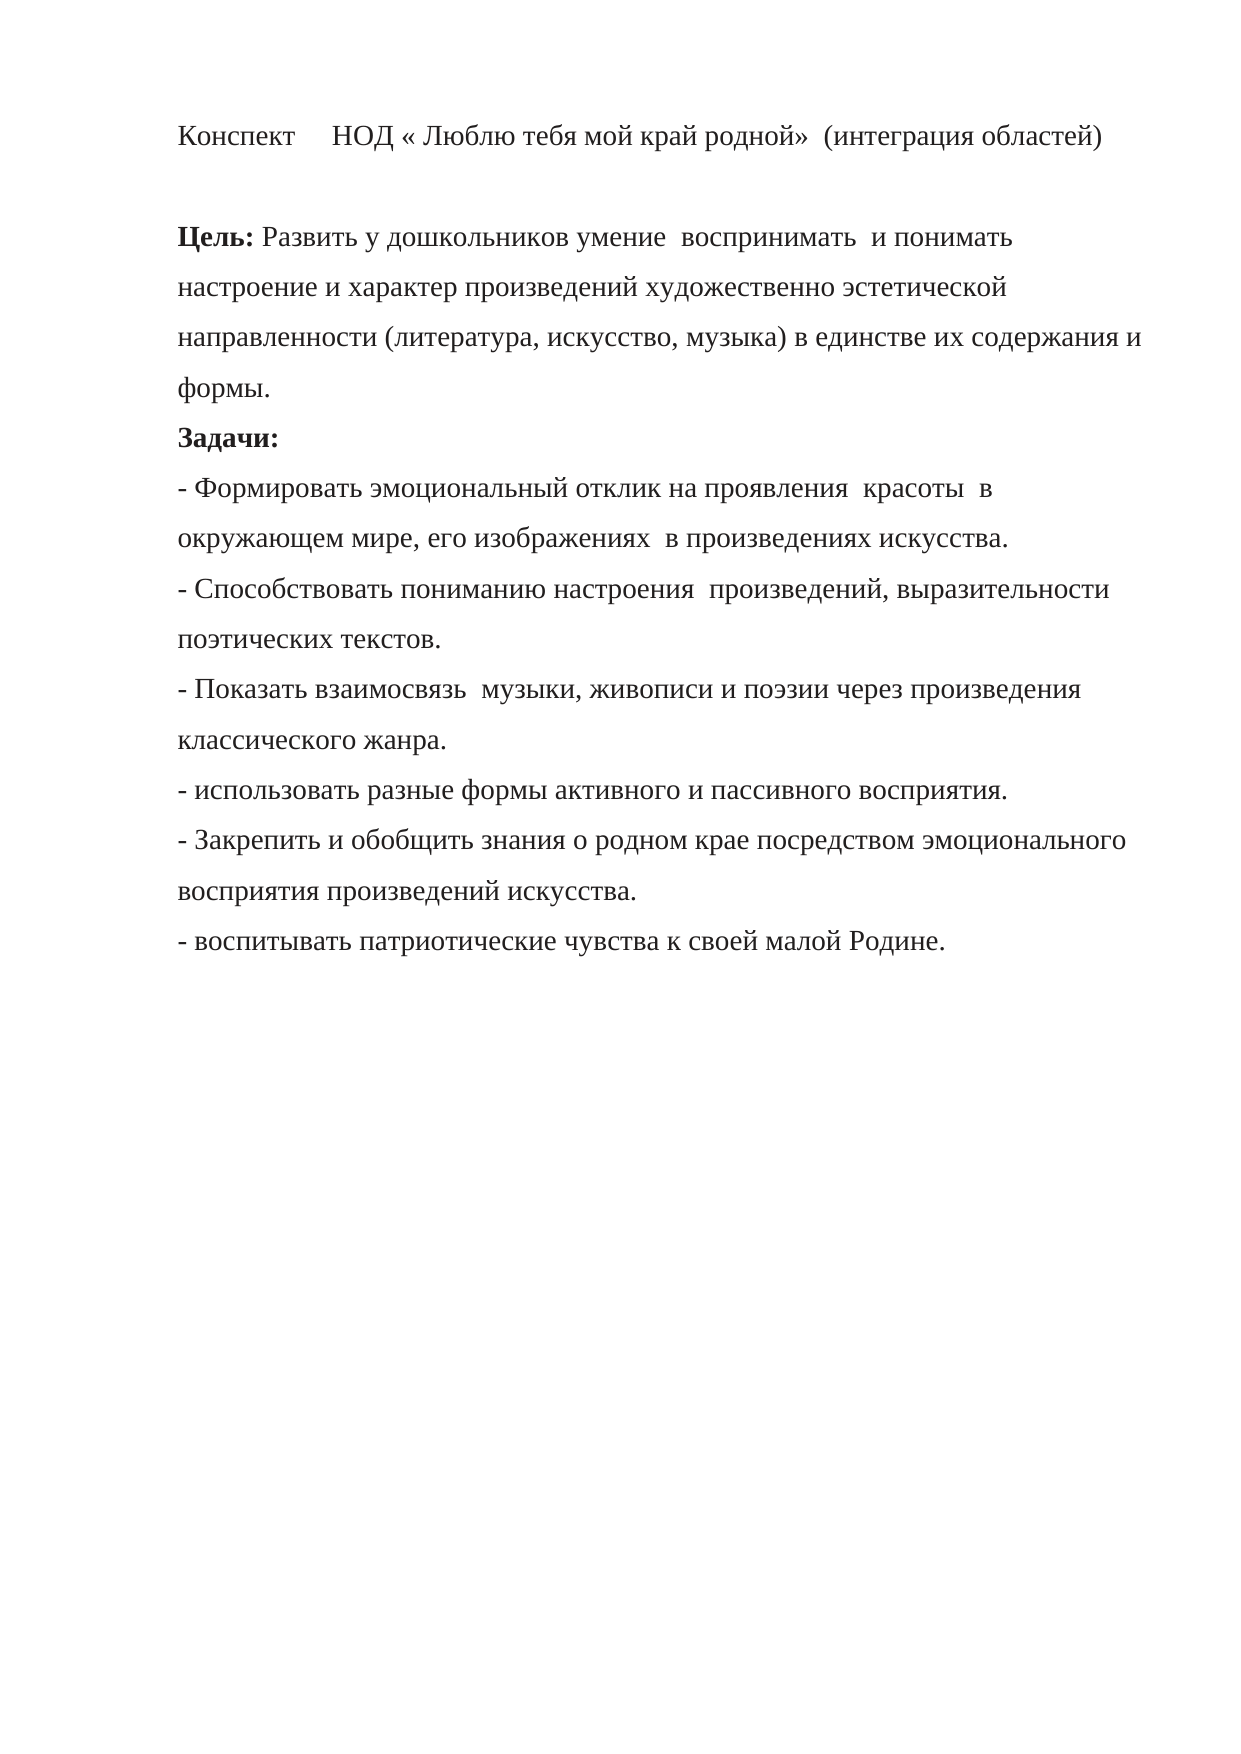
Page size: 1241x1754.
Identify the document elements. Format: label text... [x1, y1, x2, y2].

text Конспект НОД « Люблю тебя мой край родной» (интеграция областей) [177, 118, 1152, 152]
text - воспитывать патриотические чувства к своей малой Родине. [177, 923, 1152, 957]
text Задачи: [177, 420, 1152, 453]
text - Способствовать пониманию настроения произведений, выразительности поэтических текстов. [177, 571, 1152, 655]
text - Закрепить и обобщить знания о родном крае посредством эмоционального восприятия произведений искусства. [177, 822, 1152, 906]
text - Формировать эмоциональный отклик на проявления красоты в окружающем мире, его изображениях в произведениях искусства. [177, 470, 1152, 554]
text - Показать взаимосвязь музыки, живописи и поэзии через произведения классического жанра. [177, 672, 1152, 755]
text Цель: Развить у дошкольников умение воспринимать и понимать настроение и характер произведений художественно эстетической направленности (литература, искусство, музыка) в единстве их содержания и формы. [177, 219, 1152, 403]
text - использовать разные формы активного и пассивного восприятия. [177, 772, 1152, 806]
